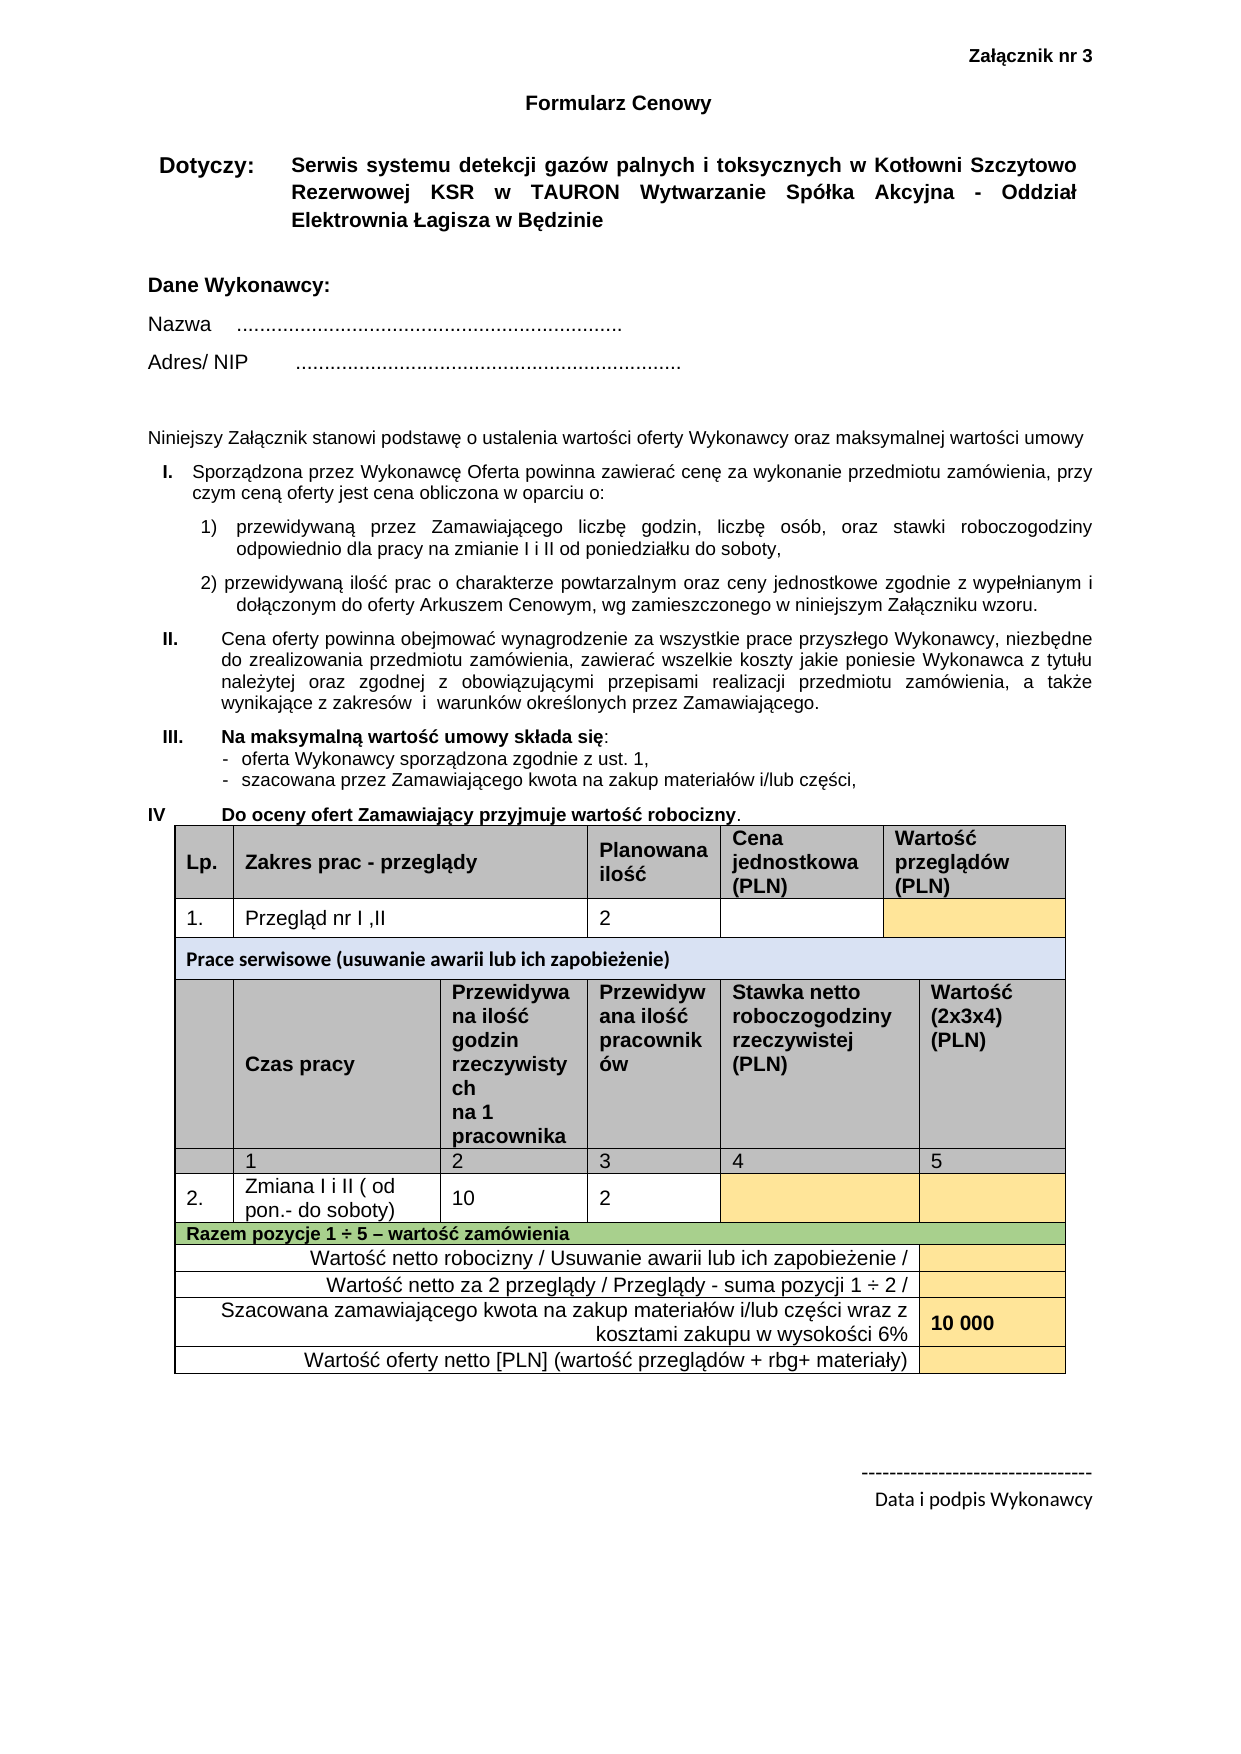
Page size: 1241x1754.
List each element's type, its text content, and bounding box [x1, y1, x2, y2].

table_header Zakres prac - przeglądy [234, 826, 587, 898]
text Niniejszy Załącznik stanowi podstawę o ustalenia wartości oferty Wykonawcy oraz maksymalnej wartości umowy [148, 426, 1093, 448]
table_cell 2 [588, 899, 720, 937]
table_cell 2. [176, 1174, 233, 1222]
table_cell Przegląd nr I ,II [234, 899, 587, 937]
table_cell 10 [441, 1174, 587, 1222]
text 1) przewidywaną przez Zamawiającego liczbę godzin, liczbę osób, oraz stawki roboczogodziny odpowiednio dla pracy na zmianie I i II od poniedziałku do soboty, [200, 516, 1093, 559]
table_cell Prace serwisowe (usuwanie awarii lub ich zapobieżenie) [176, 938, 1065, 979]
table_cell Wartość oferty netto [PLN] (wartość przeglądów + rbg+ materiały) [176, 1347, 919, 1373]
table_cell 3 [588, 1149, 720, 1173]
table_cell 4 [721, 1149, 919, 1173]
table_cell Wartość netto robocizny / Usuwanie awarii lub ich zapobieżenie / [176, 1245, 919, 1271]
text Nazwa ................................................................... [148, 311, 1093, 335]
text Dane Wykonawcy: [148, 273, 1093, 297]
table_cell [920, 1245, 1065, 1271]
table_header Planowana ilość [588, 826, 720, 898]
table_cell [721, 1174, 919, 1222]
text Data i podpis Wykonawcy [148, 1486, 1093, 1511]
table_header Cena jednostkowa (PLN) [721, 826, 883, 898]
table_cell Przewidywana ilość pracowników [588, 980, 720, 1148]
table_cell [920, 1347, 1065, 1373]
table_cell [176, 980, 233, 1148]
table_cell Wartość (2x3x4) (PLN) [920, 980, 1065, 1148]
table_cell 1 [234, 1149, 440, 1173]
table_cell Zmiana I i II ( od pon.- do soboty) [234, 1174, 440, 1222]
table_cell 2 [441, 1149, 587, 1173]
table_header Lp. [176, 826, 233, 898]
text Adres/ NIP ................................................................... [148, 350, 1093, 374]
text - szacowana przez Zamawiającego kwota na zakup materiałów i/lub części, [222, 769, 1093, 791]
table_cell Dotyczy: [148, 140, 280, 236]
text IV Do oceny ofert Zamawiający przyjmuje wartość robocizny. [148, 803, 1093, 825]
text 2) przewidywaną ilość prac o charakterze powtarzalnym oraz ceny jednostkowe zgodnie z wypełnianym i dołączonym do oferty Arkuszem Cenowym, wg zamieszczonego w niniejszym Załączniku wzoru. [200, 572, 1093, 615]
table_cell Szacowana zamawiającego kwota na zakup materiałów i/lub części wraz z kosztami zakupu w wysokości 6% [176, 1298, 919, 1346]
table_cell 2 [588, 1174, 720, 1222]
text Załącznik nr 3 [148, 44, 1093, 66]
table_header Wartość przeglądów (PLN) [884, 826, 1065, 898]
table_header Formularz Cenowy [148, 66, 1089, 140]
table_cell 1. [176, 899, 233, 937]
text III. Na maksymalną wartość umowy składa się: [162, 726, 1093, 748]
table_cell Serwis systemu detekcji gazów palnych i toksycznych w Kotłowni Szczytowo Rezerwowej KSR w TAURON Wytwarzanie Spółka Akcyjna - Oddział Elektrownia Łagisza w Będzinie [280, 140, 1089, 236]
table_cell Stawka netto roboczogodziny rzeczywistej (PLN) [721, 980, 919, 1148]
text I. Sporządzona przez Wykonawcę Oferta powinna zawierać cenę za wykonanie przedmiotu zamówienia, przy czym ceną oferty jest cena obliczona w oparciu o: [162, 461, 1093, 504]
table_cell Przewidywana ilość godzin rzeczywistych na 1 pracownika [441, 980, 587, 1148]
table_cell [176, 1149, 233, 1173]
text - oferta Wykonawcy sporządzona zgodnie z ust. 1, [222, 748, 1093, 769]
table_cell 10 000 [920, 1298, 1065, 1346]
table_cell [721, 899, 883, 937]
table_cell Wartość netto za 2 przeglądy / Przeglądy - suma pozycji 1 ÷ 2 / [176, 1272, 919, 1297]
text --------------------------------- [148, 1458, 1093, 1486]
text II. Cena oferty powinna obejmować wynagrodzenie za wszystkie prace przyszłego Wykonawcy, niezbędne do zrealizowania przedmiotu zamówienia, zawierać wszelkie koszty jakie poniesie Wykonawca z tytułu należytej oraz zgodnej z obowiązującymi przepisami realizacji przedmiotu zamówienia, a także wynikające z zakresów i warunków określonych przez Zamawiającego. [162, 627, 1093, 714]
table_cell Razem pozycje 1 ÷ 5 – wartość zamówienia [176, 1223, 1065, 1244]
table_cell [920, 1272, 1065, 1297]
table_cell Czas pracy [234, 980, 440, 1148]
table_cell 5 [920, 1149, 1065, 1173]
table_cell [920, 1174, 1065, 1222]
table_cell [884, 899, 1065, 937]
